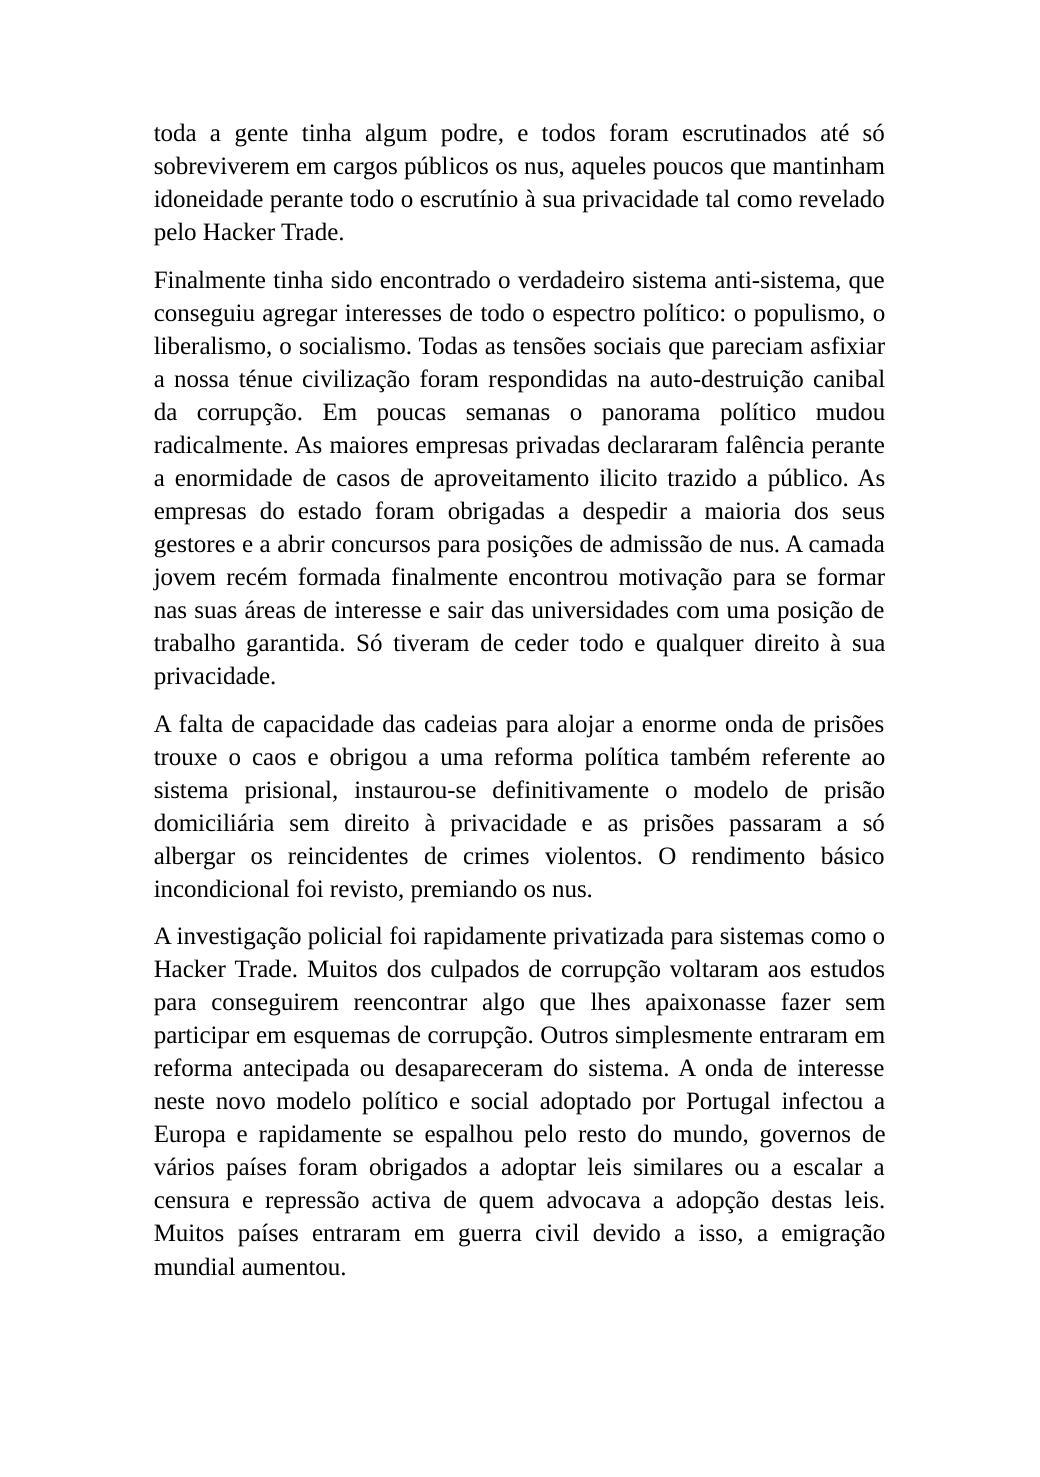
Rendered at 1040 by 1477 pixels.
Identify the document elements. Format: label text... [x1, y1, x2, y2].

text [153, 118, 886, 246]
text Finalmente tinha sido encontrado o verdadeiro sistema anti-sistema, que conseguiu agregar interesses de todo o espectro político: o populismo, o liberalismo, o socialismo. Todas as tensões sociais que pareciam asfixiar a nossa ténue civilização foram respondidas na auto-destruição canibal da corrupção. Em poucas semanas o panorama político mudou radicalmente. As maiores empresas privadas declararam falência perante a enormidade de casos de aproveitamento ilicito trazido a público. As empresas do estado foram obrigadas a despedir a maioria dos seus gestores e a abrir concursos para posições de admissão de nus. A camada jovem recém formada finalmente encontrou motivação para se formar nas suas áreas de interesse e sair das universidades com uma posição de trabalho garantida. Só tiveram de ceder todo e qualquer direito à sua privacidade. [153, 265, 886, 690]
text A falta de capacidade das cadeias para alojar a enorme onda de prisões trouxe o caos e obrigou a uma reforma política também referente ao sistema prisional, instaurou-se definitivamente o modelo de prisão domiciliária sem direito à privacidade e as prisões passaram a só albergar os reincidentes de crimes violentos. O rendimento básico incondicional foi revisto, premiando os nus. [153, 709, 886, 902]
text A investigação policial foi rapidamente privatizada para sistemas como o Hacker Trade. Muitos dos culpados de corrupção voltaram aos estudos para conseguirem reencontrar algo que lhes apaixonasse fazer sem participar em esquemas de corrupção. Outros simplesmente entraram em reforma antecipada ou desapareceram do sistema. A onda de interesse neste novo modelo político e social adoptado por Portugal infectou a Europa e rapidamente se espalhou pelo resto do mundo, governos de vários países foram obrigados a adoptar leis similares ou a escalar a censura e repressão activa de quem advocava a adopção destas leis. Muitos países entraram em guerra civil devido a isso, a emigração mundial aumentou. [153, 921, 886, 1280]
